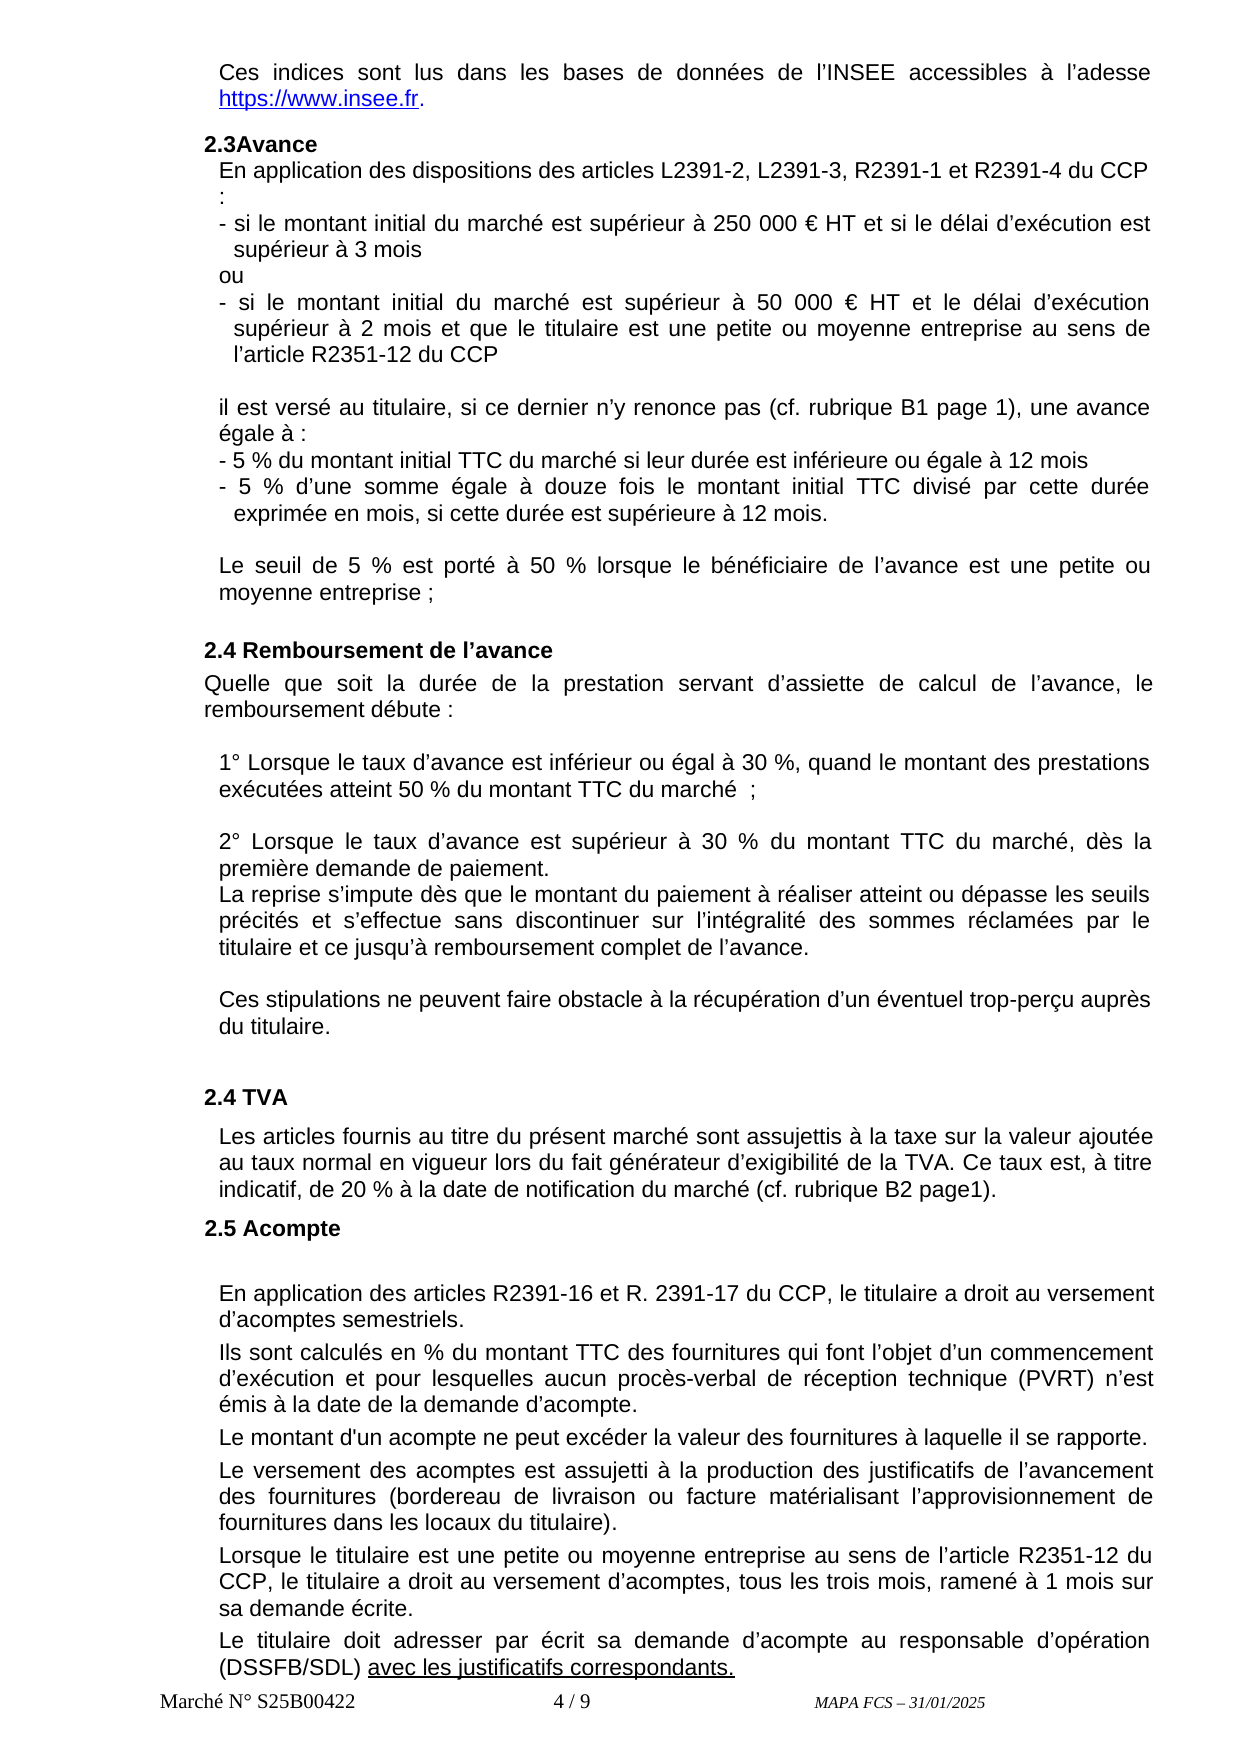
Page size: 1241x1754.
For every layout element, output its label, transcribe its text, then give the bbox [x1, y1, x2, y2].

text 2.4 Remboursement de l’avance [204, 637, 1154, 664]
text 2° Lorsque le taux d’avance est supérieur à 30 % du montant TTC du marché, dès la première demande de paiement. [218, 828, 1152, 881]
text Lorsque le titulaire est une petite ou moyenne entreprise au sens de l’article R2351-12 du CCP, le titulaire a droit au versement d’acomptes, tous les trois mois, ramené à 1 mois sur sa demande écrite. [218, 1542, 1154, 1621]
list - si le montant initial du marché est supérieur à 50 000 € HT et le délai d’exécution supérieur à 2 mois et que le titulaire est une petite ou moyenne entreprise au sens de l’article R2351-12 du CCP [218, 289, 1152, 368]
text Ils sont calculés en % du montant TTC des fournitures qui font l’objet d’un commencement d’exécution et pour lesquelles aucun procès-verbal de réception technique (PVRT) n’est émis à la date de la demande d’acompte. [218, 1339, 1154, 1418]
list - 5 % du montant initial TTC du marché si leur durée est inférieure ou égale à 12 mois [218, 447, 1152, 473]
text Le titulaire doit adresser par écrit sa demande d’acompte au responsable d’opération (DSSFB/SDL) avec les justificatifs correspondants. [218, 1627, 1152, 1680]
text Ces stipulations ne peuvent faire obstacle à la récupération d’un éventuel trop-perçu auprès du titulaire. [218, 986, 1152, 1039]
text La reprise s’impute dès que le montant du paiement à réaliser atteint ou dépasse les seuils précités et s’effectue sans discontinuer sur l’intégralité des sommes réclamées par le titulaire et ce jusqu’à remboursement complet de l’avance. [218, 881, 1152, 960]
list ou [218, 262, 1152, 289]
text En application des articles R2391-16 et R. 2391-17 du CCP, le titulaire a droit au versement d’acomptes semestriels. [218, 1280, 1154, 1332]
text 1° Lorsque le taux d’avance est inférieur ou égal à 30 %, quand le montant des prestations exécutées atteint 50 % du montant TTC du marché ; [218, 749, 1152, 802]
text Le seuil de 5 % est porté à 50 % lorsque le bénéficiaire de l’avance est une petite ou moyenne entreprise ; [218, 552, 1152, 605]
text 2.5 Acompte [204, 1214, 1154, 1241]
list - si le montant initial du marché est supérieur à 250 000 € HT et si le délai d’exécution est supérieur à 3 mois [218, 209, 1152, 262]
subtitle Les articles fournis au titre du présent marché sont assujettis à la taxe sur la valeur ajoutée au taux normal en vigueur lors du fait générateur d’exigibilité de taux est, à titre indicatif, de 20 % à la date de notification du marché (cf. rubrique B2 page1). [218, 1123, 1154, 1202]
list il est versé au titulaire, si ce dernier n’y renonce pas (cf. rubrique B1 page 1), une avance égale à : [218, 394, 1152, 447]
text Ces indices sont lus dans les bases de données de l’INSEE accessibles à l’adesse https://www.insee.fr. [218, 59, 1152, 112]
text En application des dispositions des articles L2391-2, L2391-3, R2391-1 et R2391-4 du CCP : [218, 157, 1152, 209]
list - 5 % d’une somme égale à douze fois le montant initial TTC divisé par cette durée exprimée en mois, si cette durée est supérieure à 12 mois. [218, 473, 1152, 526]
text Le montant d'un acompte ne peut excéder la valeur des fournitures à laquelle il se rapporte. [218, 1424, 1154, 1450]
text Le versement des acomptes est assujetti à la production des justificatifs de l’avancement des fournitures (bordereau de livraison ou facture matérialisant l’approvisionnement de fournitures dans les locaux du titulaire). [218, 1457, 1154, 1536]
text Quelle que soit la durée de la prestation servant d’assiette de calcul de l’avance, le remboursement débute : [204, 670, 1154, 723]
text 2.4 TVA [204, 1084, 1154, 1111]
text 2.3Avance [204, 131, 1154, 157]
